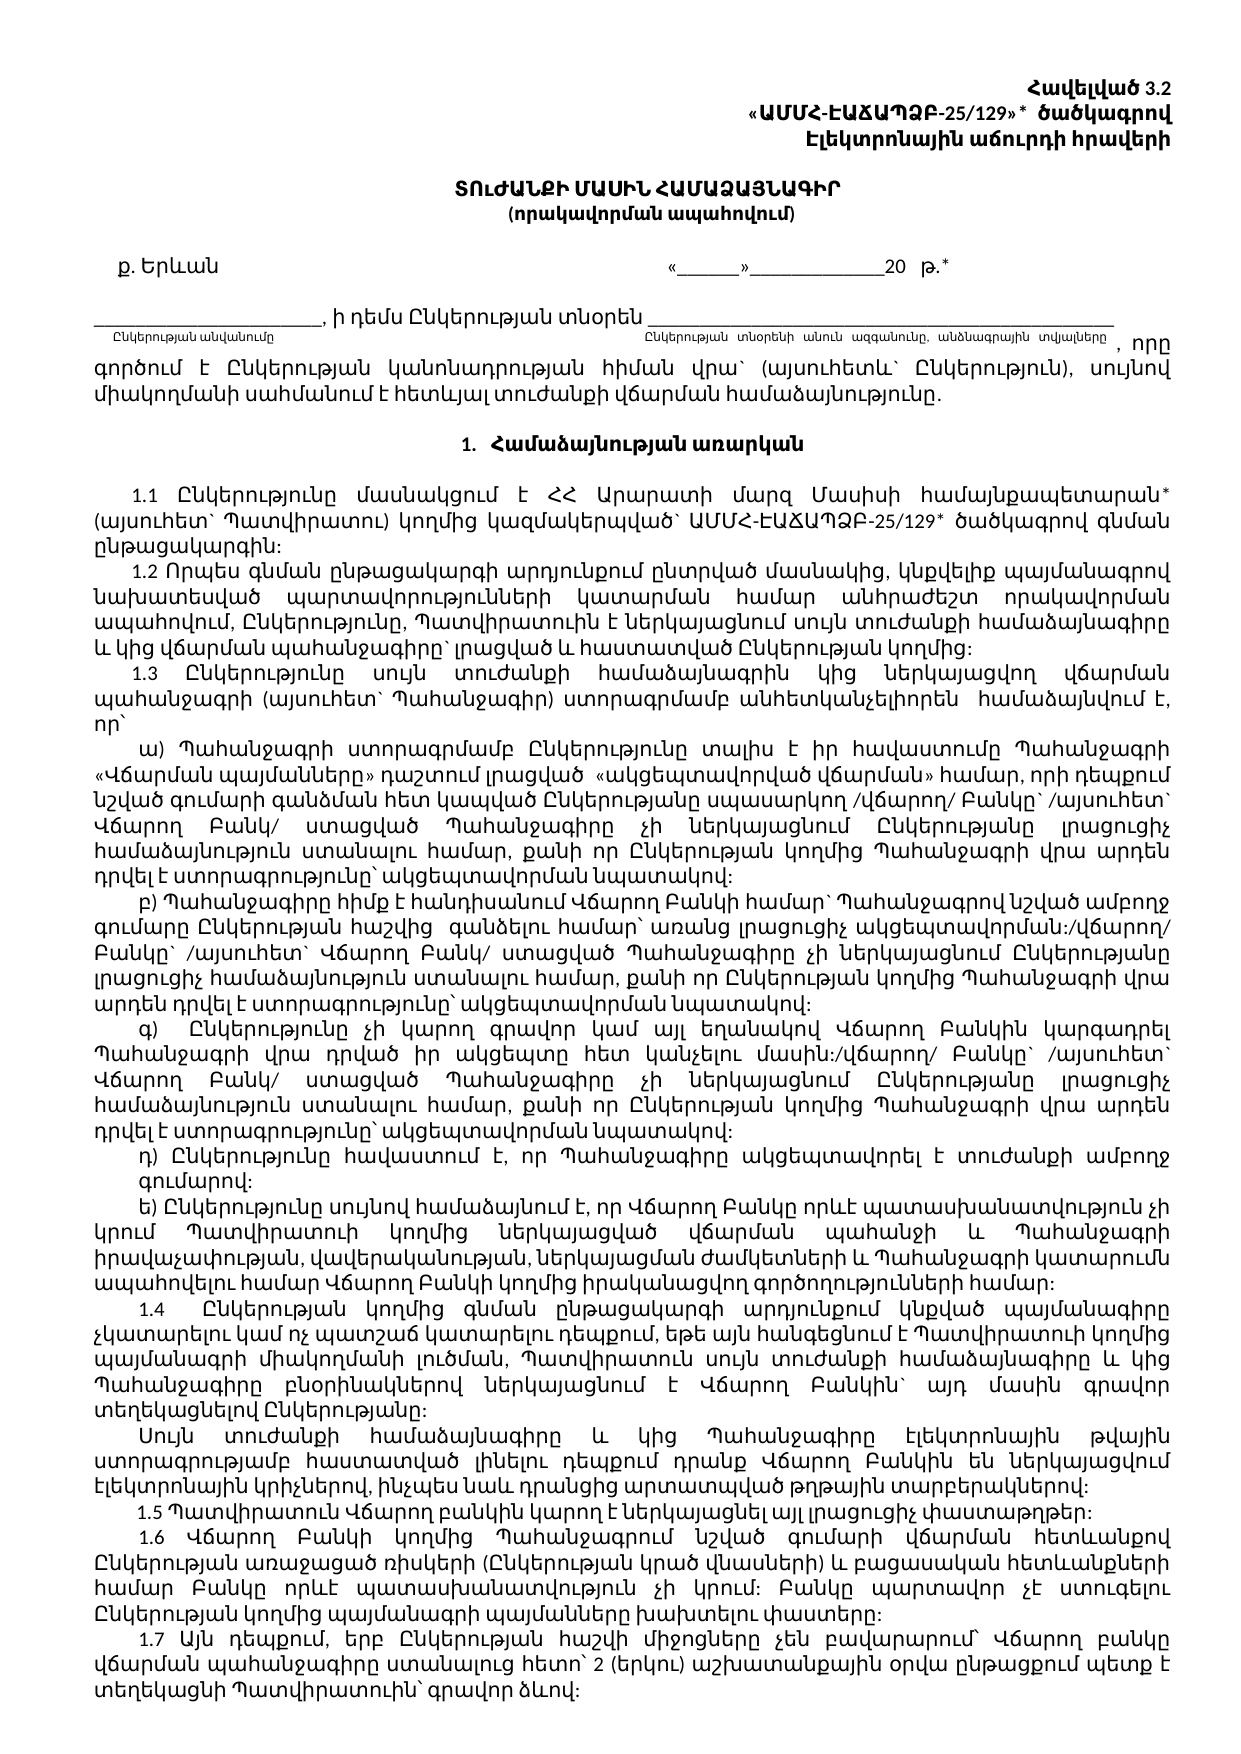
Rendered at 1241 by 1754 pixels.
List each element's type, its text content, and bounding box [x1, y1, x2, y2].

text 1. Համաձայնության առարկան [94, 432, 1171, 457]
text 1.5 Պատվիրատուն Վճարող բանկին կարող է ներկայացնել այլ լրացուցիչ փաստաթղթեր: [94, 1499, 1171, 1524]
text բ) Պահանջագիրը հիմք է հանդիսանում Վճարող Բանկի համար` Պահանջագրով նշված ամբողջ գումարը Ընկերության հաշվից գանձելու համար՝ առանց լրացուցիչ ակցեպտավորման:/վճարող/ Բանկը` /այսուհետ` Վճարող Բանկ/ ստացված Պահանջագիրը չի ներկայացնում Ընկերությանը լրացուցիչ համաձայնություն ստանալու համար, քանի որ Ընկերության կողմից Պահանջագրի վրա արդեն դրվել է ստորագրությունը՝ ակցեպտավորման նպատակով: [94, 889, 1171, 1016]
text 1.2 Որպես գնման ընթացակարգի արդյունքում ընտրված մասնակից, կնքվելիք պայմանագրով նախատեսված պարտավորությունների կատարման համար անհրաժեշտ որակավորման ապահովում, Ընկերությունը, Պատվիրատուին է ներկայացնում սույն տուժանքի համաձայնագիրը և կից վճարման պահանջագիրը` լրացված և հաստատված Ընկերության կողմից: [94, 559, 1171, 660]
text «ԱՄՄՀ-ԷԱՃԱՊՁԲ-25/129»* ծածկագրով [94, 100, 1171, 126]
text Հավելված 3.2 [94, 75, 1171, 100]
text գ) Ընկերությունը չի կարող գրավոր կամ այլ եղանակով Վճարող Բանկին կարգադրել Պահանջագրի վրա դրված իր ակցեպտը հետ կանչելու մասին:/վճարող/ Բանկը` /այսուհետ` Վճարող Բանկ/ ստացված Պահանջագիրը չի ներկայացնում Ընկերությանը լրացուցիչ համաձայնություն ստանալու համար, քանի որ Ընկերության կողմից Պահանջագրի վրա արդեն դրվել է ստորագրությունը՝ ակցեպտավորման նպատակով: [94, 1016, 1171, 1143]
text ՏՈւԺԱՆՔԻ ՄԱՍԻՆ ՀԱՄԱՁԱՅՆԱԳԻՐ [94, 177, 1171, 202]
text Էլեկտրոնային աճուրդի հրավերի [94, 126, 1171, 151]
text 1.3 Ընկերությունը սույն տուժանքի համաձայնագրին կից ներկայացվող վճարման պահանջագրի (այսուհետ` Պահանջագիր) ստորագրմամբ անհետկանչելիորեն համաձայնվում է, որ՝ [94, 660, 1171, 737]
text ք. Երևան «______»_____________20 թ.* [94, 254, 1171, 279]
text դ) Ընկերությունը հավաստում է, որ Պահանջագիրը ակցեպտավորել է տուժանքի ամբողջ գումարով: [138, 1143, 1171, 1194]
text ե) Ընկերությունը սույնով համաձայնում է, որ Վճարող Բանկը որևէ պատասխանատվություն չի կրում Պատվիրատուի կողմից ներկայացված վճարման պահանջի և Պահանջագրի իրավաչափության, վավերականության, ներկայացման ժամկետների և Պահանջագրի կատարումն ապահովելու համար Վճարող Բանկի կողմից իրականացվող գործողությունների համար: [94, 1194, 1171, 1296]
text ա) Պահանջագրի ստորագրմամբ Ընկերությունը տալիս է իր հավաստումը Պահանջագրի «Վճարման պայմանները» դաշտում լրացված «ակցեպտավորված վճարման» համար, որի դեպքում նշված գումարի գանձման հետ կապված Ընկերությանը սպասարկող /վճարող/ Բանկը` /այսուհետ` Վճարող Բանկ/ ստացված Պահանջագիրը չի ներկայացնում Ընկերությանը լրացուցիչ համաձայնություն ստանալու համար, քանի որ Ընկերության կողմից Պահանջագրի վրա արդեն դրվել է ստորագրությունը՝ ակցեպտավորման նպատակով: [94, 737, 1171, 889]
text 1.4 Ընկերության կողմից գնման ընթացակարգի արդյունքում կնքված պայմանագիրը չկատարելու կամ ոչ պատշաճ կատարելու դեպքում, եթե այն հանգեցնում է Պատվիրատուի կողմից պայմանագրի միակողմանի լուծման, Պատվիրատուն սույն տուժանքի համաձայնագիրը և կից Պահանջագիրը բնօրինակներով ներկայացնում է Վճարող Բանկին` այդ մասին գրավոր տեղեկացնելով Ընկերությանը: [94, 1296, 1171, 1423]
text 1.6 Վճարող Բանկի կողմից Պահանջագրում նշված գումարի վճարման հետևանքով Ընկերության առաջացած ռիսկերի (Ընկերության կրած վնասների) և բացասական հետևանքների համար Բանկը որևէ պատասխանատվություն չի կրում: Բանկը պարտավոր չէ ստուգելու Ընկերության կողմից պայմանագրի պայմանները խախտելու փաստերը: [94, 1524, 1171, 1626]
text 1.1 Ընկերությունը մասնակցում է ՀՀ Արարատի մարզ Մասիսի համայնքապետարան* (այսուհետ` Պատվիրատու) կողմից կազմակերպված` ԱՄՄՀ-ԷԱՃԱՊՁԲ-25/129* ծածկագրով գնման ընթացակարգին: [94, 482, 1171, 559]
text Ընկերության անվանումը Ընկերության տնօրենի անուն ազգանունը, անձնագրային տվյալները , որը գործում է Ընկերության կանոնադրության հիման վրա` (այսուհետև` Ընկերություն), սույնով միակողմանի սահմանում է հետևյալ տուժանքի վճարման համաձայնությունը. [94, 330, 1171, 406]
text (որակավորման ապահովում) [94, 202, 1171, 225]
text Սույն տուժանքի համաձայնագիրը և կից Պահանջագիրը էլեկտրոնային թվային ստորագրությամբ հաստատված լինելու դեպքում դրանք Վճարող Բանկին են ներկայացվում էլեկտրոնային կրիչներով, ինչպես նաև դրանցից արտատպված թղթային տարբերակներով: [94, 1423, 1171, 1499]
text 1.7 Այն դեպքում, երբ Ընկերության հաշվի միջոցները չեն բավարարում՝ Վճարող բանկը վճարման պահանջագիրը ստանալուց հետո՝ 2 (երկու) աշխատանքային օրվա ընթացքում պետք է տեղեկացնի Պատվիրատուին՝ գրավոր ձևով: [94, 1626, 1171, 1702]
text ______________________, ի դեմս Ընկերության տնօրեն _____________________________________________ [94, 304, 1171, 330]
